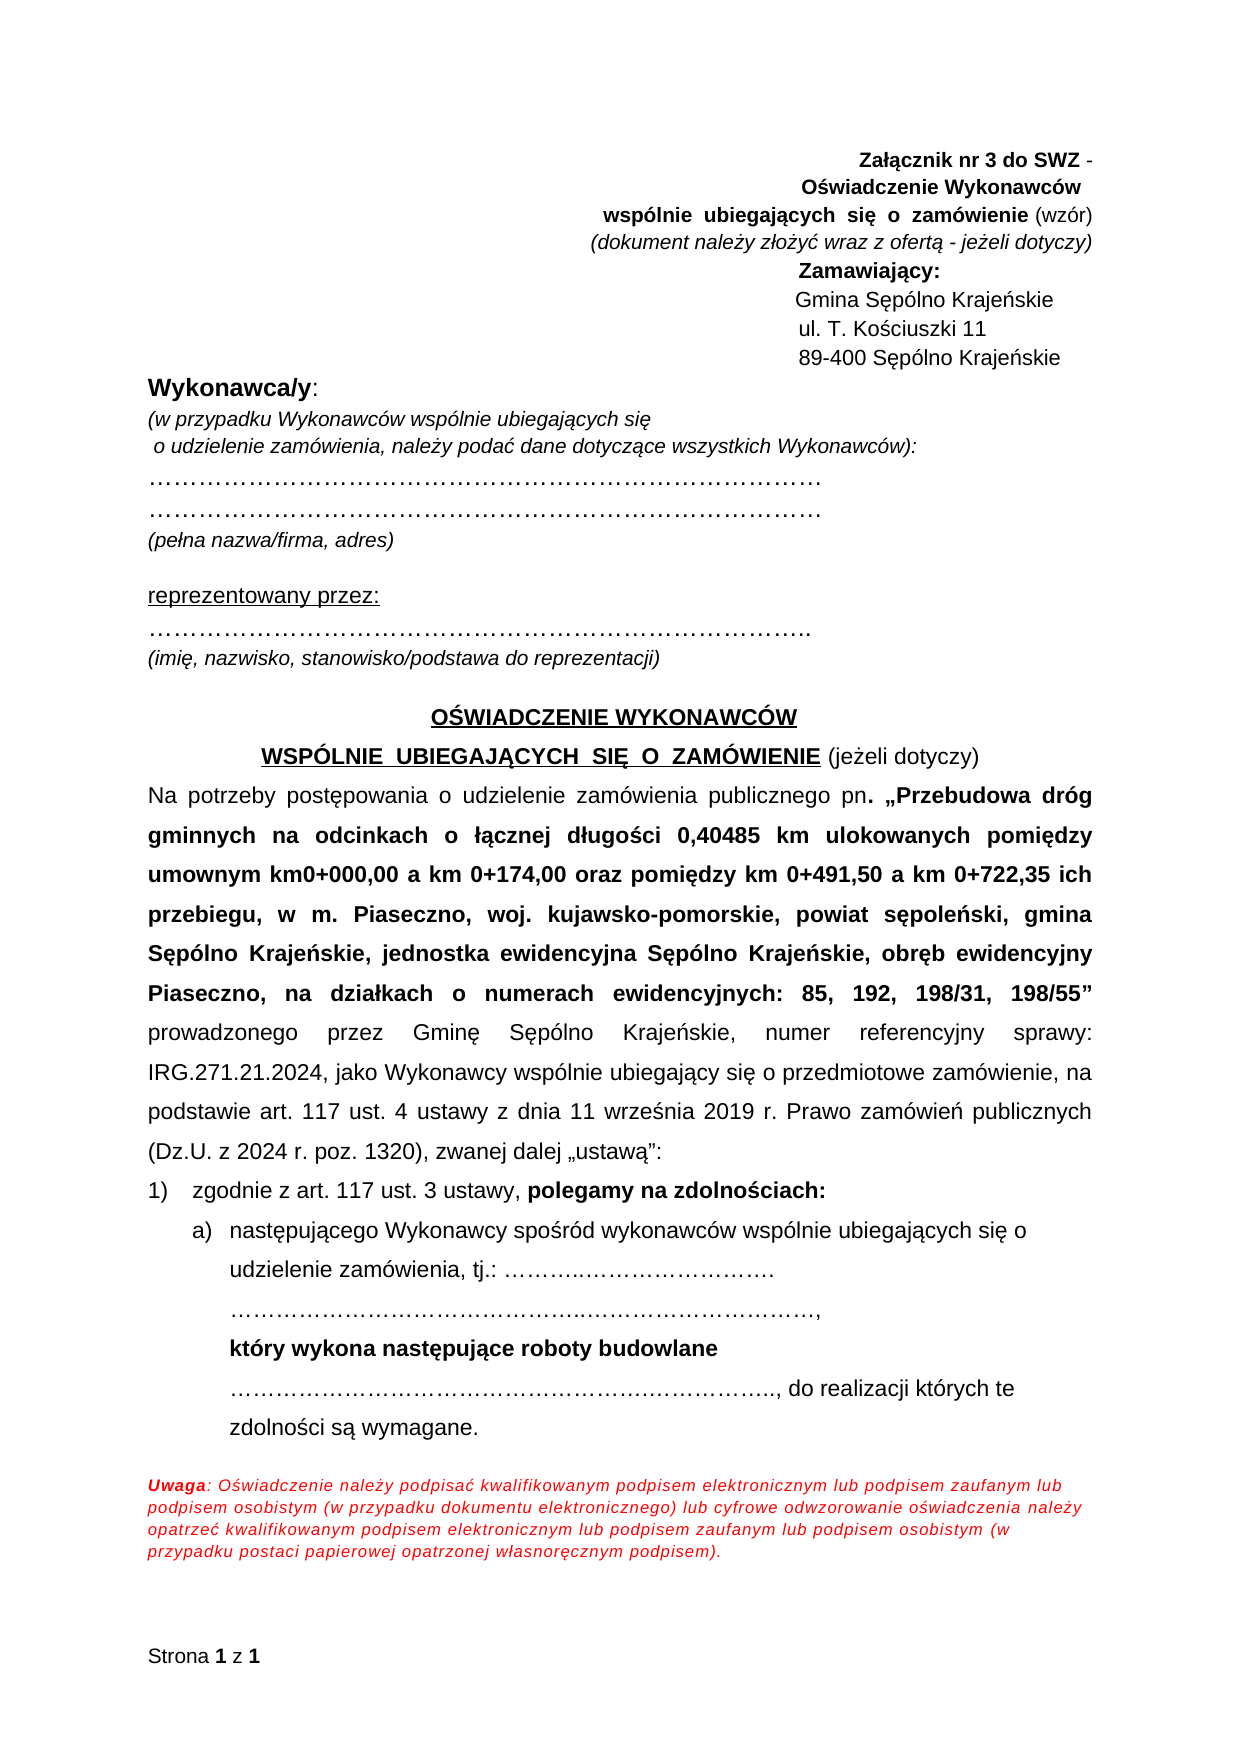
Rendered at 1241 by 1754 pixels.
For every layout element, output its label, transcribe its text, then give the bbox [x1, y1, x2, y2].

text który wykona następujące roboty budowlane ……………………………………………….…………….., do realizacji których te zdolności są wymagane. [229, 1335, 1093, 1440]
text (imię, nazwisko, stanowisko/podstawa do reprezentacji) [148, 646, 1085, 670]
text …………………………………………………………………….. [148, 613, 1085, 641]
text Wykonawca/y: [148, 373, 1085, 402]
text ……………………………………………………………………… [148, 494, 1085, 523]
list Oświadczenie Wykonawców wspólnie ubiegających się o zamówienie (wzór) [148, 175, 1093, 227]
text ……………………………………………………………………… [148, 461, 1085, 490]
list następującego Wykonawcy spośród wykonawców wspólnie ubiegających się o udzielenie zamówienia, tj.: ………..…………………….………………………………………..…………………………, [192, 1217, 1093, 1322]
text Na potrzeby postępowania o udzielenie zamówienia publicznego pn. „Przebudowa dróg gminnych na odcinkach o łącznej długości 0,40485 km ulokowanych pomiędzy umownym km0+000,00 a km 0+174,00 oraz pomiędzy km 0+491,50 a km 0+722,35 ich przebiegu, w m. Piaseczno, woj. kujawsko-pomorskie, powiat sępoleński, gmina Sępólno Krajeńskie, jednostka ewidencyjna Sępólno Krajeńskie, obręb ewidencyjny Piaseczno, na działkach o numerach ewidencyjnych: 85, 192, 198/31, 198/55” prowadzonego przez Gminę Sępólno Krajeńskie, numer referencyjny sprawy: IRG.271.21.2024, jako Wykonawcy wspólnie ubiegający się o przedmiotowe zamówienie, na podstawie art. 117 ust. 4 ustawy z dnia 11 września 2019 r. Prawo zamówień publicznych (Dz.U. z 2024 r. poz. 1320), zwanej dalej „ustawą”: [148, 782, 1093, 1164]
list zgodnie z art. 117 ust. 3 ustawy, polegamy na zdolnościach: [148, 1177, 1093, 1203]
text Zamawiający: [768, 258, 1093, 283]
text ul. T. Kościuszki 11 [768, 316, 1093, 341]
text reprezentowany przez: [148, 582, 1085, 609]
text (w przypadku Wykonawców wspólnie ubiegających się [148, 406, 1085, 430]
text 89-400 Sępólno Krajeńskie [768, 344, 1093, 370]
text (dokument należy złożyć wraz z ofertą - jeżeli dotyczy) [148, 230, 1093, 254]
list Załącznik nr 3 do SWZ - [148, 148, 1093, 172]
text Gmina Sępólno Krajeńskie [768, 287, 1093, 312]
text (pełna nazwa/firma, adres) [148, 527, 1085, 551]
text Uwaga: Oświadczenie należy podpisać kwalifikowanym podpisem elektronicznym lub podpisem zaufanym lub podpisem osobistym (w przypadku dokumentu elektronicznego) lub cyfrowe odwzorowanie oświadczenia należy opatrzeć kwalifikowanym podpisem elektronicznym lub podpisem zaufanym lub podpisem osobistym (w przypadku postaci papierowej opatrzonej własnoręcznym podpisem). [148, 1476, 1093, 1561]
text OŚWIADCZENIE WYKONAWCÓW WSPÓLNIE UBIEGAJĄCYCH SIĘ O ZAMÓWIENIE (jeżeli dotyczy) [148, 703, 1093, 769]
text o udzielenie zamówienia, należy podać dane dotyczące wszystkich Wykonawców): [148, 434, 1085, 458]
